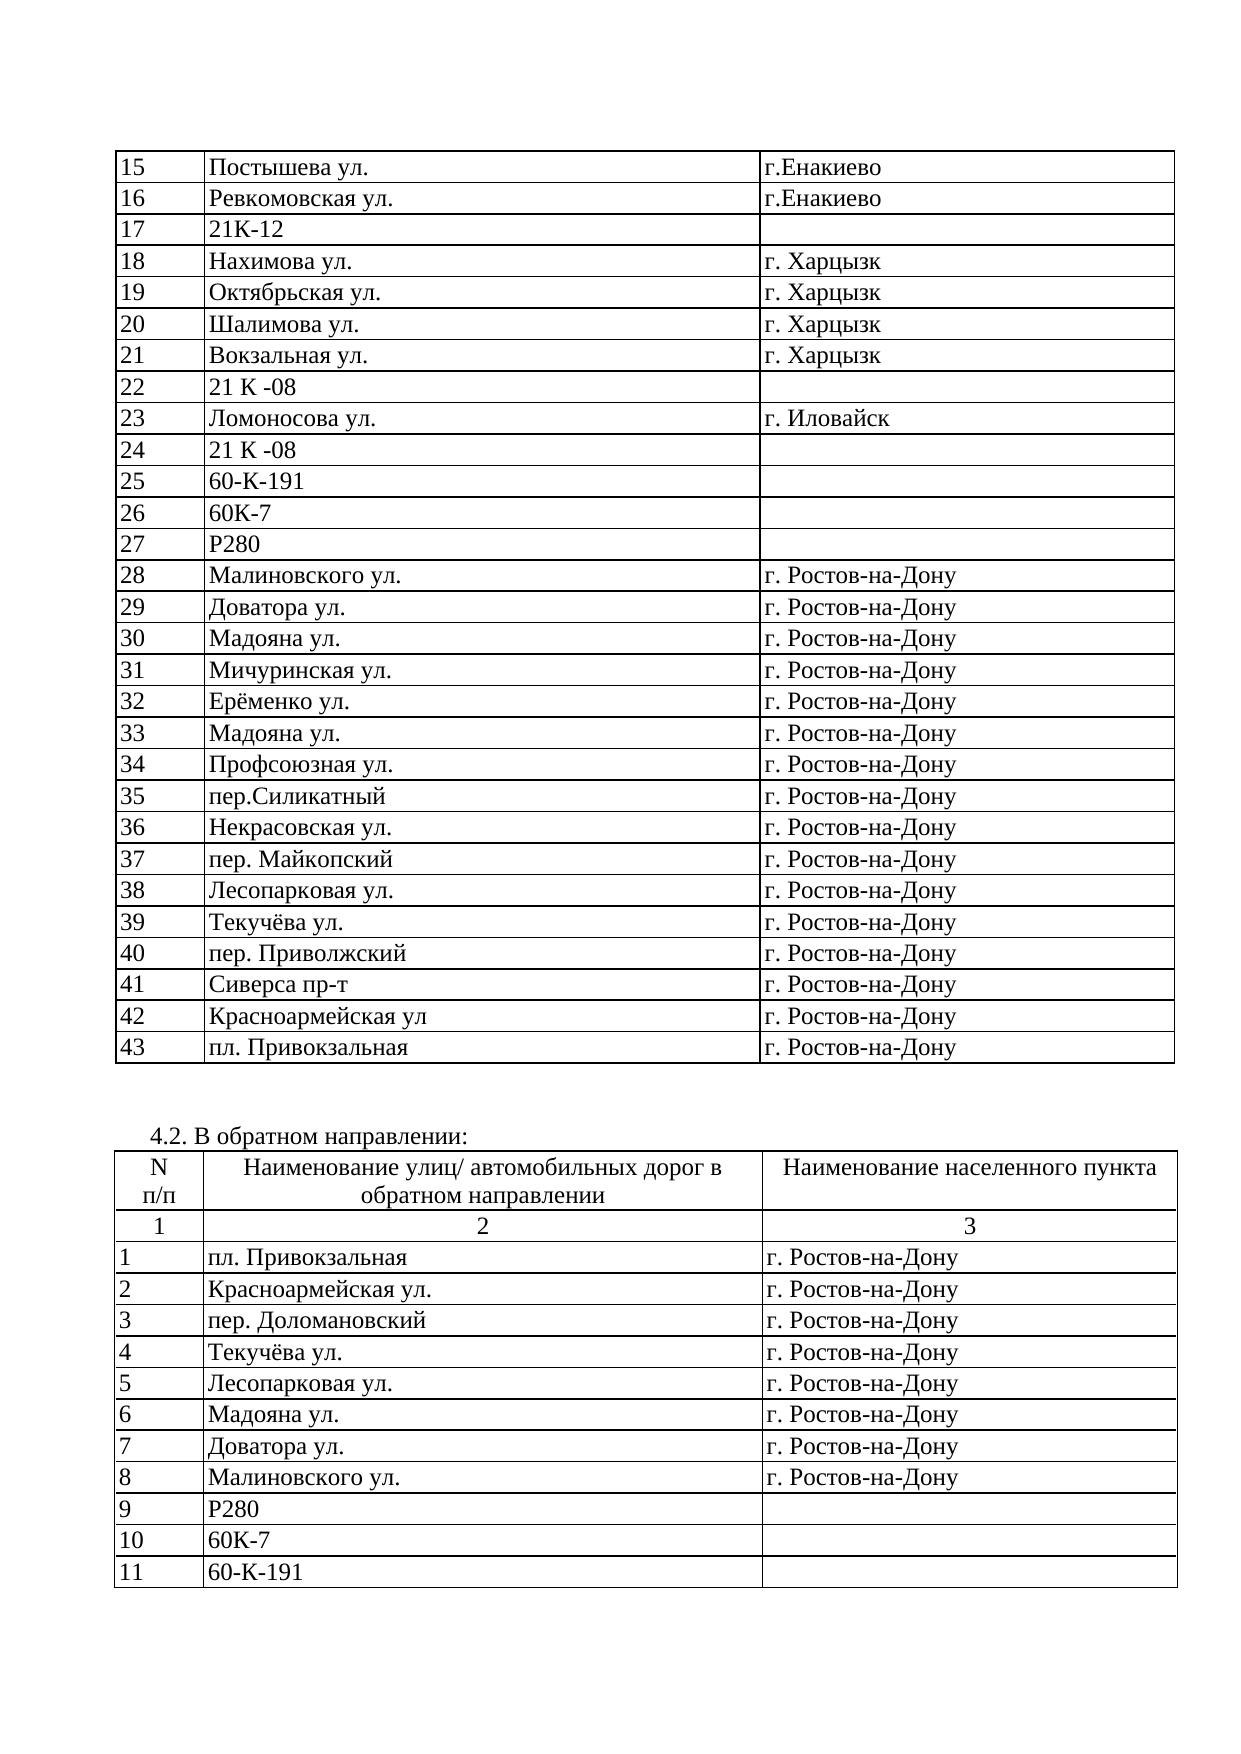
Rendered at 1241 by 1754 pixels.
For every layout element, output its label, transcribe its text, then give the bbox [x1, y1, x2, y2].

table_cell 35 [117, 781, 204, 811]
table_cell 21 [117, 340, 204, 370]
table_cell Текучёва ул. [204, 1337, 762, 1366]
table_cell г. Ростов-на-Дону [761, 875, 1174, 905]
table_header Наименование населенного пункта [763, 1152, 1177, 1209]
table_cell 28 [117, 561, 204, 590]
table_cell 9 [115, 1493, 203, 1524]
table_cell г. Ростов-на-Дону [761, 812, 1174, 842]
table_cell г. Ростов-на-Дону [763, 1304, 1177, 1335]
table_cell г. Ростов-на-Дону [761, 781, 1174, 811]
table_cell г. Ростов-на-Дону [763, 1429, 1177, 1461]
table_cell Доватора ул. [204, 1431, 762, 1461]
table_cell 21 К -08 [205, 372, 759, 402]
table_cell 39 [117, 907, 204, 936]
table_cell 2 [204, 1211, 762, 1241]
table_cell 26 [117, 498, 204, 527]
table_cell [761, 529, 1174, 559]
table_cell 8 [115, 1462, 203, 1492]
table_cell Р280 [204, 1494, 762, 1524]
table_cell Малиновского ул. [204, 1462, 762, 1492]
table_cell Ревкомовская ул. [205, 183, 759, 213]
table_cell Красноармейская ул. [204, 1274, 762, 1303]
table_cell г. Ростов-на-Дону [761, 718, 1174, 748]
table_cell 42 [117, 1001, 204, 1031]
table_cell [763, 1555, 1177, 1587]
table_cell г. Ростов-на-Дону [761, 1032, 1174, 1062]
table_cell Постышева ул. [205, 152, 759, 181]
table_cell 17 [117, 215, 204, 244]
table_cell 27 [117, 529, 204, 559]
table_cell Лесопарковая ул. [204, 1368, 762, 1398]
table_cell 37 [117, 844, 204, 873]
table_cell г. Харцызк [761, 340, 1174, 370]
table_cell 1 [115, 1210, 203, 1241]
table_cell Р280 [205, 529, 759, 559]
table_cell 16 [117, 183, 204, 213]
table_cell Нахимова ул. [205, 246, 759, 276]
table_header Наименование улиц/ автомобильных дорог в обратном направлении [204, 1152, 762, 1209]
table_cell г. Иловайск [761, 403, 1174, 433]
table_cell 20 [117, 309, 204, 339]
table_cell 43 [117, 1032, 204, 1062]
table_cell г. Ростов-на-Дону [761, 970, 1174, 999]
table_cell пл. Привокзальная [205, 1032, 759, 1062]
table_cell пл. Привокзальная [204, 1242, 762, 1272]
table_cell 15 [117, 152, 204, 181]
table_cell г. Ростов-на-Дону [761, 844, 1174, 873]
table_cell 31 [117, 655, 204, 685]
table_cell Ломоносова ул. [205, 403, 759, 433]
table_cell 1 [115, 1242, 203, 1272]
table_cell 60-К-191 [205, 466, 759, 496]
table_cell 33 [117, 718, 204, 748]
table_cell 18 [117, 246, 204, 276]
table_cell г. Ростов-на-Дону [763, 1461, 1177, 1492]
table_cell [761, 435, 1174, 464]
table_cell 7 [115, 1430, 203, 1461]
table_cell пер.Силикатный [205, 781, 759, 811]
table_cell пер. Доломановский [204, 1305, 762, 1335]
table_cell г. Ростов-на-Дону [761, 938, 1174, 968]
table_cell г. Ростов-на-Дону [763, 1272, 1177, 1303]
table_cell 29 [117, 592, 204, 622]
table_cell [761, 215, 1174, 244]
table_cell 24 [117, 435, 204, 464]
table_cell [761, 372, 1174, 402]
table_cell 10 [115, 1525, 203, 1555]
table_cell Мичуринская ул. [205, 655, 759, 685]
table_cell 21 К -08 [205, 435, 759, 464]
table_cell 3 [763, 1209, 1177, 1241]
table_cell г. Ростов-на-Дону [763, 1366, 1177, 1398]
table_cell г. Ростов-на-Дону [761, 592, 1174, 622]
table_cell 60-К-191 [204, 1557, 762, 1587]
table_cell г. Ростов-на-Дону [761, 561, 1174, 590]
table_cell Вокзальная ул. [205, 340, 759, 370]
table_cell 60К-7 [205, 498, 759, 527]
table_cell г. Ростов-на-Дону [763, 1398, 1177, 1429]
table_cell Шалимова ул. [205, 309, 759, 339]
table_cell Мадояна ул. [205, 623, 759, 653]
table_cell пер. Приволжский [205, 938, 759, 968]
table_header N п/п [115, 1152, 203, 1209]
table_cell 2 [115, 1273, 203, 1303]
table_cell г. Харцызк [761, 309, 1174, 339]
table_cell г.Енакиево [761, 152, 1174, 181]
table_cell 36 [117, 812, 204, 842]
table_cell [763, 1524, 1177, 1555]
table_cell г. Ростов-на-Дону [761, 655, 1174, 685]
table_cell 4 [115, 1336, 203, 1366]
table_cell Красноармейская ул [205, 1001, 759, 1031]
table_cell Мадояна ул. [205, 718, 759, 748]
table_cell г. Ростов-на-Дону [761, 623, 1174, 653]
table_cell Некрасовская ул. [205, 812, 759, 842]
table_cell г. Ростов-на-Дону [761, 749, 1174, 779]
table_cell 40 [117, 938, 204, 968]
table_cell Ерёменко ул. [205, 686, 759, 716]
table_cell г. Ростов-на-Дону [763, 1241, 1177, 1272]
table_cell 25 [117, 466, 204, 496]
table_cell 3 [115, 1305, 203, 1335]
table_cell 6 [115, 1399, 203, 1429]
table_cell Текучёва ул. [205, 907, 759, 936]
table_cell 32 [117, 686, 204, 716]
table_cell Мадояна ул. [204, 1400, 762, 1429]
table_cell [763, 1492, 1177, 1524]
table_cell 30 [117, 623, 204, 653]
table_cell [761, 498, 1174, 527]
table_cell 22 [117, 372, 204, 402]
table_cell г. Ростов-на-Дону [763, 1335, 1177, 1366]
table_cell 5 [115, 1368, 203, 1398]
table_cell 60К-7 [204, 1525, 762, 1555]
table_cell г. Ростов-на-Дону [761, 1001, 1174, 1031]
table_cell г.Енакиево [761, 183, 1174, 213]
table_cell Профсоюзная ул. [205, 749, 759, 779]
table_cell 19 [117, 277, 204, 307]
table_cell пер. Майкопский [205, 844, 759, 873]
table_cell 21К-12 [205, 215, 759, 244]
table_cell Сиверса пр-т [205, 970, 759, 999]
table_cell [761, 466, 1174, 496]
table_cell г. Харцызк [761, 246, 1174, 276]
table_cell г. Харцызк [761, 277, 1174, 307]
table_cell 23 [117, 403, 204, 433]
table_cell г. Ростов-на-Дону [761, 907, 1174, 936]
table_cell Октябрьская ул. [205, 277, 759, 307]
table_cell Доватора ул. [205, 592, 759, 622]
table_cell Лесопарковая ул. [205, 875, 759, 905]
table_cell 41 [117, 970, 204, 999]
table_cell 38 [117, 875, 204, 905]
table_cell Малиновского ул. [205, 561, 759, 590]
table_cell 34 [117, 749, 204, 779]
table_cell г. Ростов-на-Дону [761, 686, 1174, 716]
table_cell 11 [115, 1556, 203, 1587]
text 4.2. В обратном направлении: [150, 1121, 1090, 1150]
